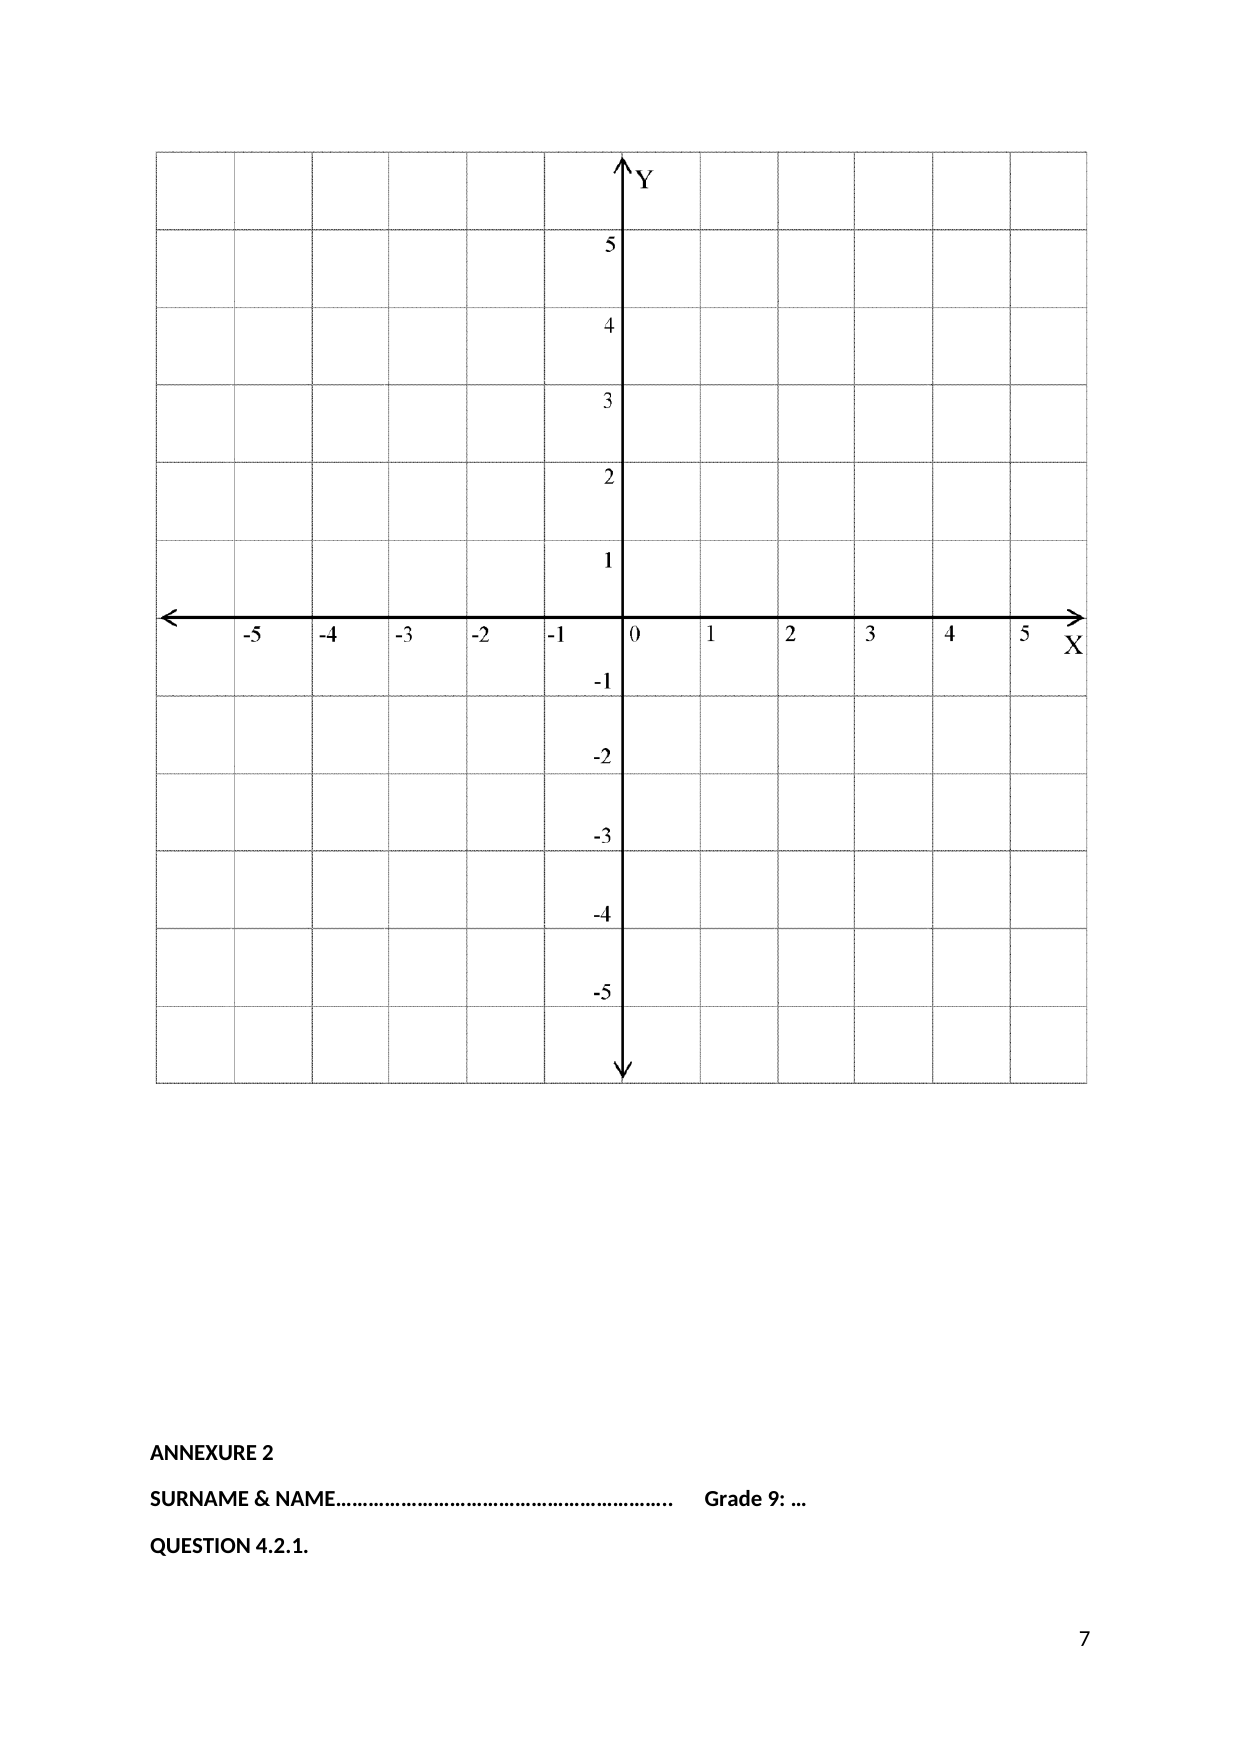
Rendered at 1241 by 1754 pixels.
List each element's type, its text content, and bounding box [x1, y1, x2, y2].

text ANNEXURE 2 [150, 1438, 1090, 1466]
text SURNAME & NAME…………………………………………………….. Grade 9: … [150, 1484, 1090, 1512]
text QUESTION 4.2.1. [150, 1531, 1090, 1559]
